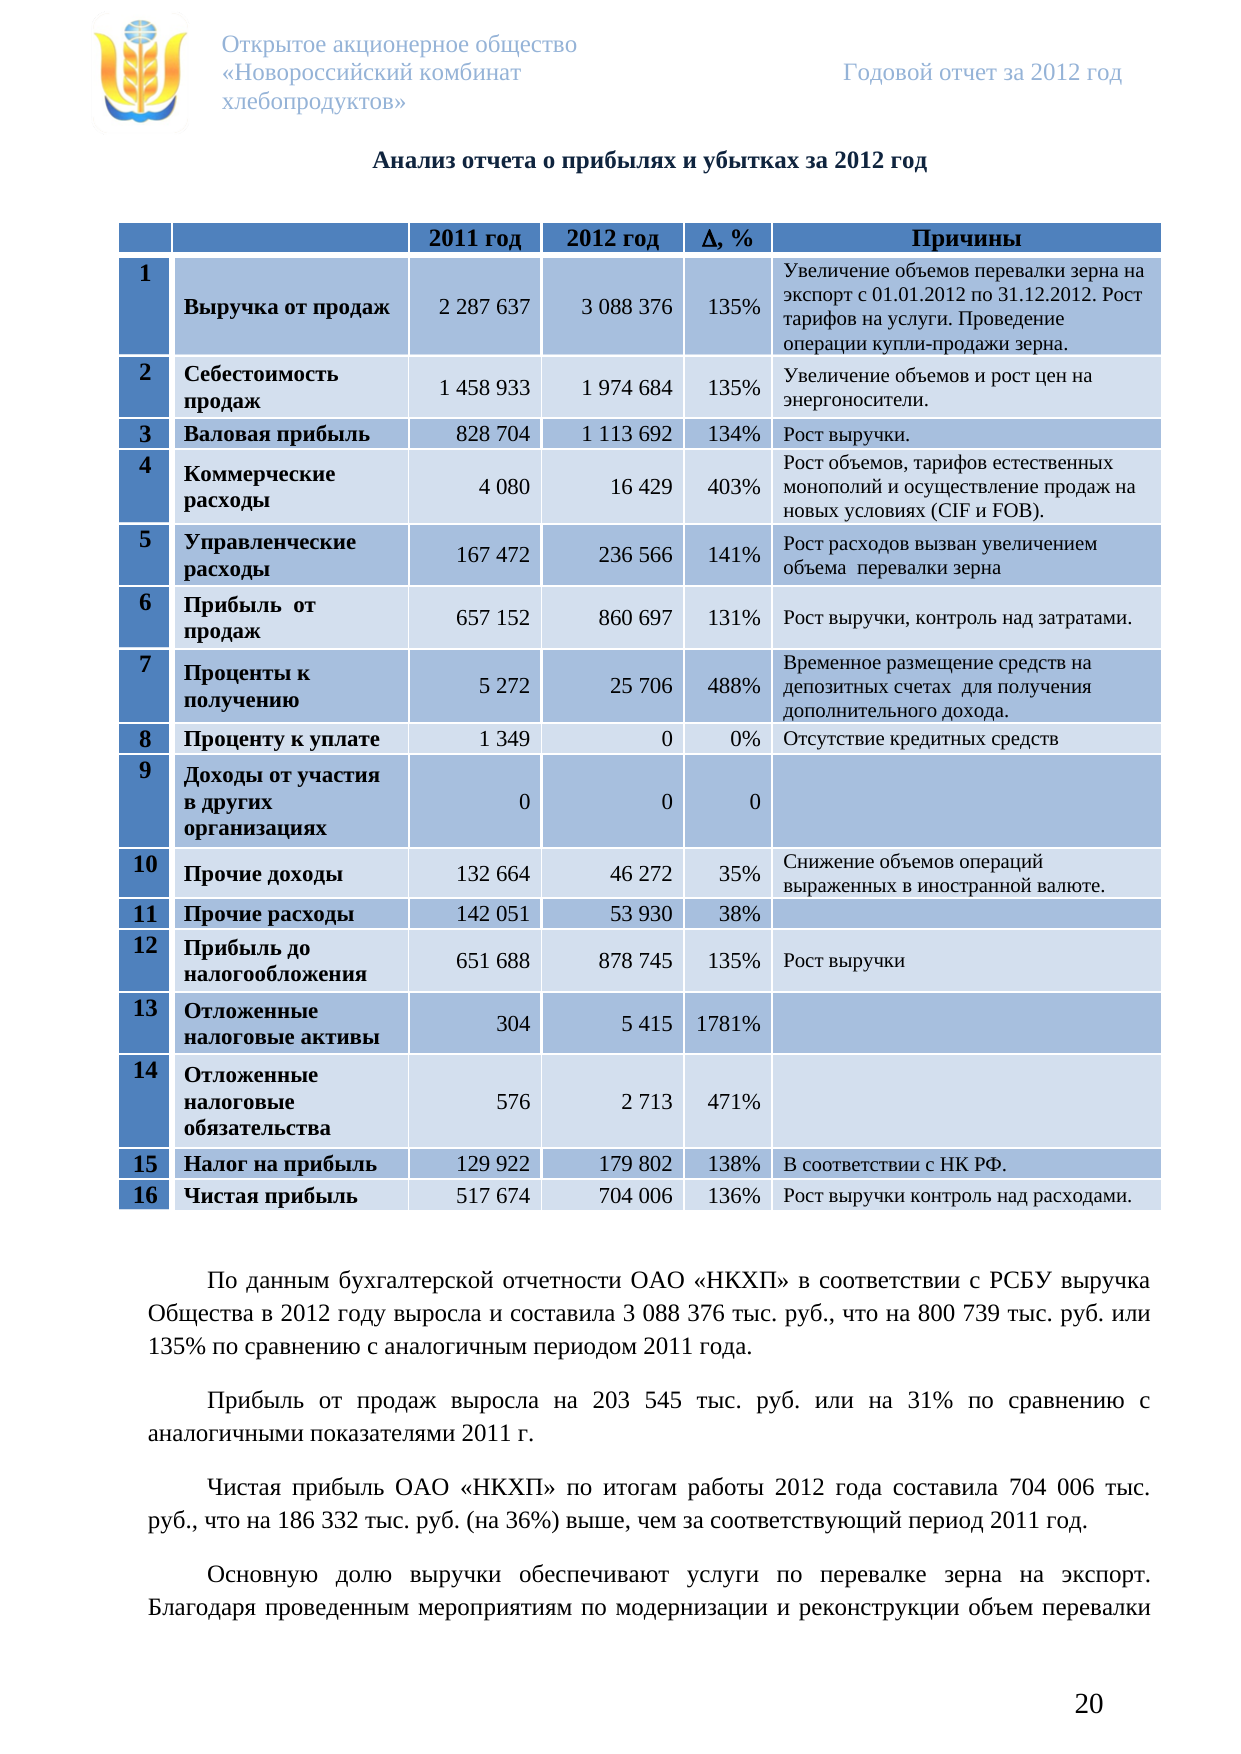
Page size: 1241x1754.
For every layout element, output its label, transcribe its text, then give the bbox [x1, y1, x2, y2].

table_cell 135% [685, 930, 771, 991]
table_cell Отложенные налоговые обязательства [175, 1055, 408, 1147]
table_cell 11 [119, 899, 169, 928]
table_cell 129 922 [410, 1149, 540, 1178]
table_header [173, 223, 408, 252]
table_cell 14 [119, 1055, 169, 1147]
table_cell 704 006 [542, 1180, 683, 1209]
table_cell 2 713 [542, 1055, 683, 1147]
table_cell 5 [119, 525, 169, 585]
table_cell [773, 899, 1161, 928]
list По данным бухгалтерской отчетности ОАО «НКХП» в соответствии с РСБУ выручка Общества в 2012 году выросла и составила 3 088 376 тыс. руб., что на 800 739 тыс. руб. или 135% по сравнению с аналогичным периодом 2011 года. [148, 1265, 1152, 1360]
table_cell 828 704 [410, 419, 540, 448]
table_cell Рост выручки. [773, 419, 1161, 448]
table_cell 657 152 [409, 587, 541, 647]
table_cell 471% [685, 1055, 771, 1147]
table_header 2012 год [543, 223, 683, 252]
table_cell 1 349 [409, 724, 541, 753]
table_cell 25 706 [543, 650, 683, 722]
table_cell 134% [685, 419, 771, 448]
table_cell 131% [685, 587, 771, 647]
table_cell 576 [409, 1055, 541, 1147]
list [148, 1559, 1152, 1621]
table_cell Себестоимость продаж [175, 357, 408, 417]
text Анализ отчета о прибылях и убытках за 2012 год [148, 145, 1152, 174]
table_cell Выручка от продаж [175, 258, 408, 354]
table_cell 179 802 [543, 1149, 683, 1178]
table_cell Рост выручки контроль над расходами. [773, 1180, 1161, 1209]
table_cell Рост выручки [773, 930, 1161, 991]
table_cell 403% [685, 450, 771, 522]
table_cell 7 [119, 650, 169, 722]
table_cell 12 [119, 930, 169, 991]
table_cell Чистая прибыль [175, 1180, 408, 1209]
table_cell 142 051 [410, 899, 540, 928]
table_cell [773, 993, 1161, 1053]
table_cell 2 287 637 [410, 258, 540, 354]
table_cell 0 [542, 724, 683, 753]
table_cell Увеличение объемов перевалки зерна на экспорт с 01.01.2012 по 31.12.2012. Рост тарифов на услуги. Проведение операции купли-продажи зерна. [773, 258, 1161, 354]
table_cell Коммерческие расходы [175, 450, 408, 522]
table_cell 132 664 [409, 849, 541, 897]
table_cell 4 080 [409, 450, 541, 522]
table_cell 2 [119, 357, 169, 417]
table_cell Рост объемов, тарифов естественных монополий и осуществление продаж на новых условиях (CIF и FOB). [773, 450, 1161, 522]
list Чистая прибыль ОАО «НКХП» по итогам работы 2012 года составила 704 006 тыс. руб., что на 186 332 тыс. руб. (на 36%) выше, чем за соответствующий период 2011 год. [148, 1472, 1152, 1534]
table_cell Налог на прибыль [175, 1149, 408, 1178]
table_cell Управленческие расходы [175, 525, 408, 585]
table_cell 0 [543, 755, 683, 847]
table_cell 35% [685, 849, 771, 897]
table_cell Снижение объемов операций выраженных в иностранной валюте. [773, 849, 1161, 897]
table_cell 0 [410, 755, 540, 847]
table_cell 15 [119, 1149, 169, 1178]
table_header [119, 223, 171, 252]
table_cell 0% [685, 724, 771, 753]
table_cell Рост выручки, контроль над затратами. [773, 587, 1161, 647]
table_cell Проценту к уплате [175, 724, 408, 753]
table_cell 10 [119, 849, 169, 897]
table_cell 1781% [685, 993, 771, 1053]
table_cell 16 [119, 1180, 169, 1209]
table_cell 6 [119, 587, 169, 647]
table_cell 878 745 [542, 930, 683, 991]
table_cell Проценты к получению [175, 650, 408, 722]
table_cell 1 113 692 [543, 419, 683, 448]
table_cell 3 088 376 [543, 258, 683, 354]
picture [91, 11, 190, 135]
table_cell 0 [685, 755, 771, 847]
table_cell 517 674 [409, 1180, 541, 1209]
table_cell 5 415 [543, 993, 683, 1053]
table_cell 304 [410, 993, 540, 1053]
table_cell 167 472 [410, 525, 540, 585]
table_cell Рост расходов вызван увеличением объема перевалки зерна [773, 525, 1161, 585]
table_cell Прочие доходы [175, 849, 408, 897]
table_cell Прибыль от продаж [175, 587, 408, 647]
table_cell 16 429 [542, 450, 683, 522]
table_cell Доходы от участия в других организациях [175, 755, 408, 847]
table_cell Увеличение объемов и рост цен на энергоносители. [773, 357, 1161, 417]
table_cell 651 688 [409, 930, 541, 991]
table_cell 860 697 [542, 587, 683, 647]
table_cell 1 458 933 [409, 357, 541, 417]
table_cell 135% [685, 258, 771, 354]
table_cell [773, 755, 1161, 847]
table_cell 46 272 [542, 849, 683, 897]
table_header Причины [773, 223, 1161, 252]
table_cell 136% [685, 1180, 771, 1209]
table_cell Временное размещение средств на депозитных счетах для получения дополнительного дохода. [773, 650, 1161, 722]
table_cell 5 272 [410, 650, 540, 722]
list Прибыль от продаж выросла на 203 545 тыс. руб. или на 31% по сравнению с аналогичными показателями 2011 г. [148, 1385, 1152, 1447]
table_cell 236 566 [543, 525, 683, 585]
table_cell Отсутствие кредитных средств [773, 724, 1161, 753]
table_cell 1 974 684 [542, 357, 683, 417]
table_header 2011 год [410, 223, 540, 252]
table_header , % [685, 223, 771, 252]
table_cell Прибыль до налогообложения [175, 930, 408, 991]
table_cell Прочие расходы [175, 899, 408, 928]
table_cell [773, 1055, 1161, 1147]
table_cell 4 [119, 450, 169, 522]
table_cell 488% [685, 650, 771, 722]
table_cell Валовая прибыль [175, 419, 408, 448]
table_cell 8 [119, 724, 169, 753]
table_cell Отложенные налоговые активы [175, 993, 408, 1053]
table_cell 3 [119, 419, 169, 448]
table_cell 53 930 [543, 899, 683, 928]
table_cell 135% [685, 357, 771, 417]
table_cell В соответствии с НК РФ. [773, 1149, 1161, 1178]
table_cell 9 [119, 755, 169, 847]
table_cell 38% [685, 899, 771, 928]
table_cell 13 [119, 993, 169, 1053]
table_cell 138% [685, 1149, 771, 1178]
table_cell 1 [119, 258, 169, 354]
table_cell 141% [685, 525, 771, 585]
